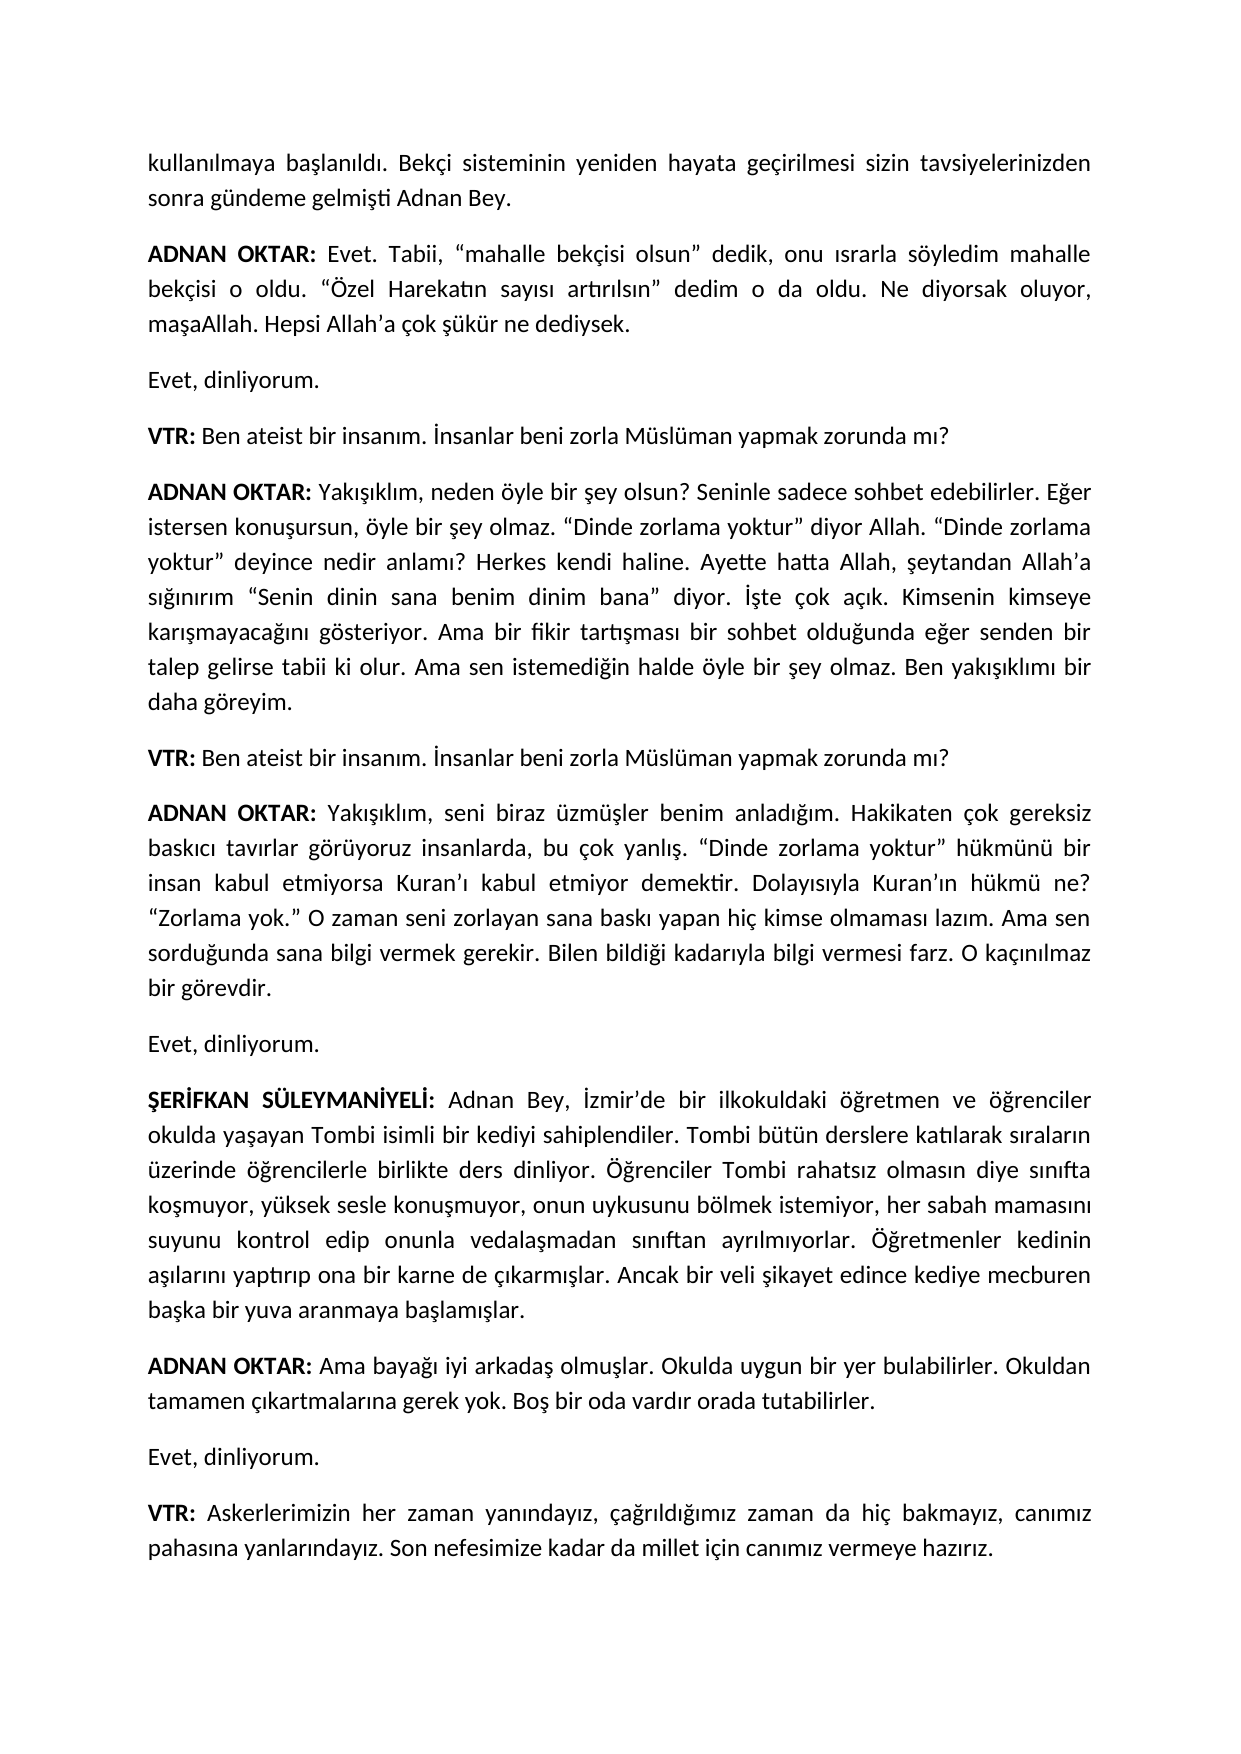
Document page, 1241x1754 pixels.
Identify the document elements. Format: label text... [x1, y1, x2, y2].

text ADNAN OKTAR: Yakışıklım, seni biraz üzmüşler benim anladığım. Hakikaten çok gereksiz baskıcı tavırlar görüyoruz insanlarda, bu çok yanlış. “Dinde zorlama yoktur” hükmünü bir insan kabul etmiyorsa Kuran’ı kabul etmiyor demektir. Dolayısıyla Kuran’ın hükmü ne? “Zorlama yok.” O zaman seni zorlayan sana baskı yapan hiç kimse olmaması lazım. Ama sen sorduğunda sana bilgi vermek gerekir. Bilen bildiği kadarıyla bilgi vermesi farz. O kaçınılmaz bir görevdir. [148, 798, 1093, 1003]
text ADNAN OKTAR: Evet. Tabii, “mahalle bekçisi olsun” dedik, onu ısrarla söyledim mahalle bekçisi o oldu. “Özel Harekatın sayısı artırılsın” dedim o da oldu. Ne diyorsak oluyor, maşaAllah. Hepsi Allah’a çok şükür ne dediysek. [148, 238, 1093, 339]
text ADNAN OKTAR: Ama bayağı iyi arkadaş olmuşlar. Okulda uygun bir yer bulabilirler. Okuldan tamamen çıkartmalarına gerek yok. Boş bir oda vardır orada tutabilirler. [148, 1350, 1093, 1416]
text ADNAN OKTAR: Yakışıklım, neden öyle bir şey olsun? Seninle sadece sohbet edebilirler. Eğer istersen konuşursun, öyle bir şey olmaz. “Dinde zorlama yoktur” diyor Allah. “Dinde zorlama yoktur” deyince nedir anlamı? Herkes kendi haline. Ayette hatta Allah, şeytandan Allah’a sığınırım “Senin dinin sana benim dinim bana” diyor. İşte çok açık. Kimsenin kimseye karışmayacağını gösteriyor. Ama bir fikir tartışması bir sohbet olduğunda eğer senden bir talep gelirse tabii ki olur. Ama sen istemediğin halde öyle bir şey olmaz. Ben yakışıklımı bir daha göreyim. [148, 476, 1093, 716]
text Evet, dinliyorum. [148, 364, 1093, 395]
text ŞERİFKAN SÜLEYMANİYELİ: Adnan Bey, İzmir’de bir ilkokuldaki öğretmen ve öğrenciler okulda yaşayan Tombi isimli bir kediyi sahiplendiler. Tombi bütün derslere katılarak sıraların üzerinde öğrencilerle birlikte ders dinliyor. Öğrenciler Tombi rahatsız olmasın diye sınıfta koşmuyor, yüksek sesle konuşmuyor, onun uykusunu bölmek istemiyor, her sabah mamasını suyunu kontrol edip onunla vedalaşmadan sınıftan ayrılmıyorlar. Öğretmenler kedinin aşılarını yaptırıp ona bir karne de çıkarmışlar. Ancak bir veli şikayet edince kediye mecburen başka bir yuva aranmaya başlamışlar. [148, 1084, 1093, 1325]
text VTR: Ben ateist bir insanım. İnsanlar beni zorla Müslüman yapmak zorunda mı? [148, 742, 1093, 772]
text Evet, dinliyorum. [148, 1441, 1093, 1471]
text Evet, dinliyorum. [148, 1028, 1093, 1059]
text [148, 148, 1093, 213]
text VTR: Askerlerimizin her zaman yanındayız, çağrıldığımız zaman da hiç bakmayız, canımız pahasına yanlarındayız. Son nefesimize kadar da millet için canımız vermeye hazırız. [148, 1497, 1093, 1562]
text VTR: Ben ateist bir insanım. İnsanlar beni zorla Müslüman yapmak zorunda mı? [148, 420, 1093, 451]
